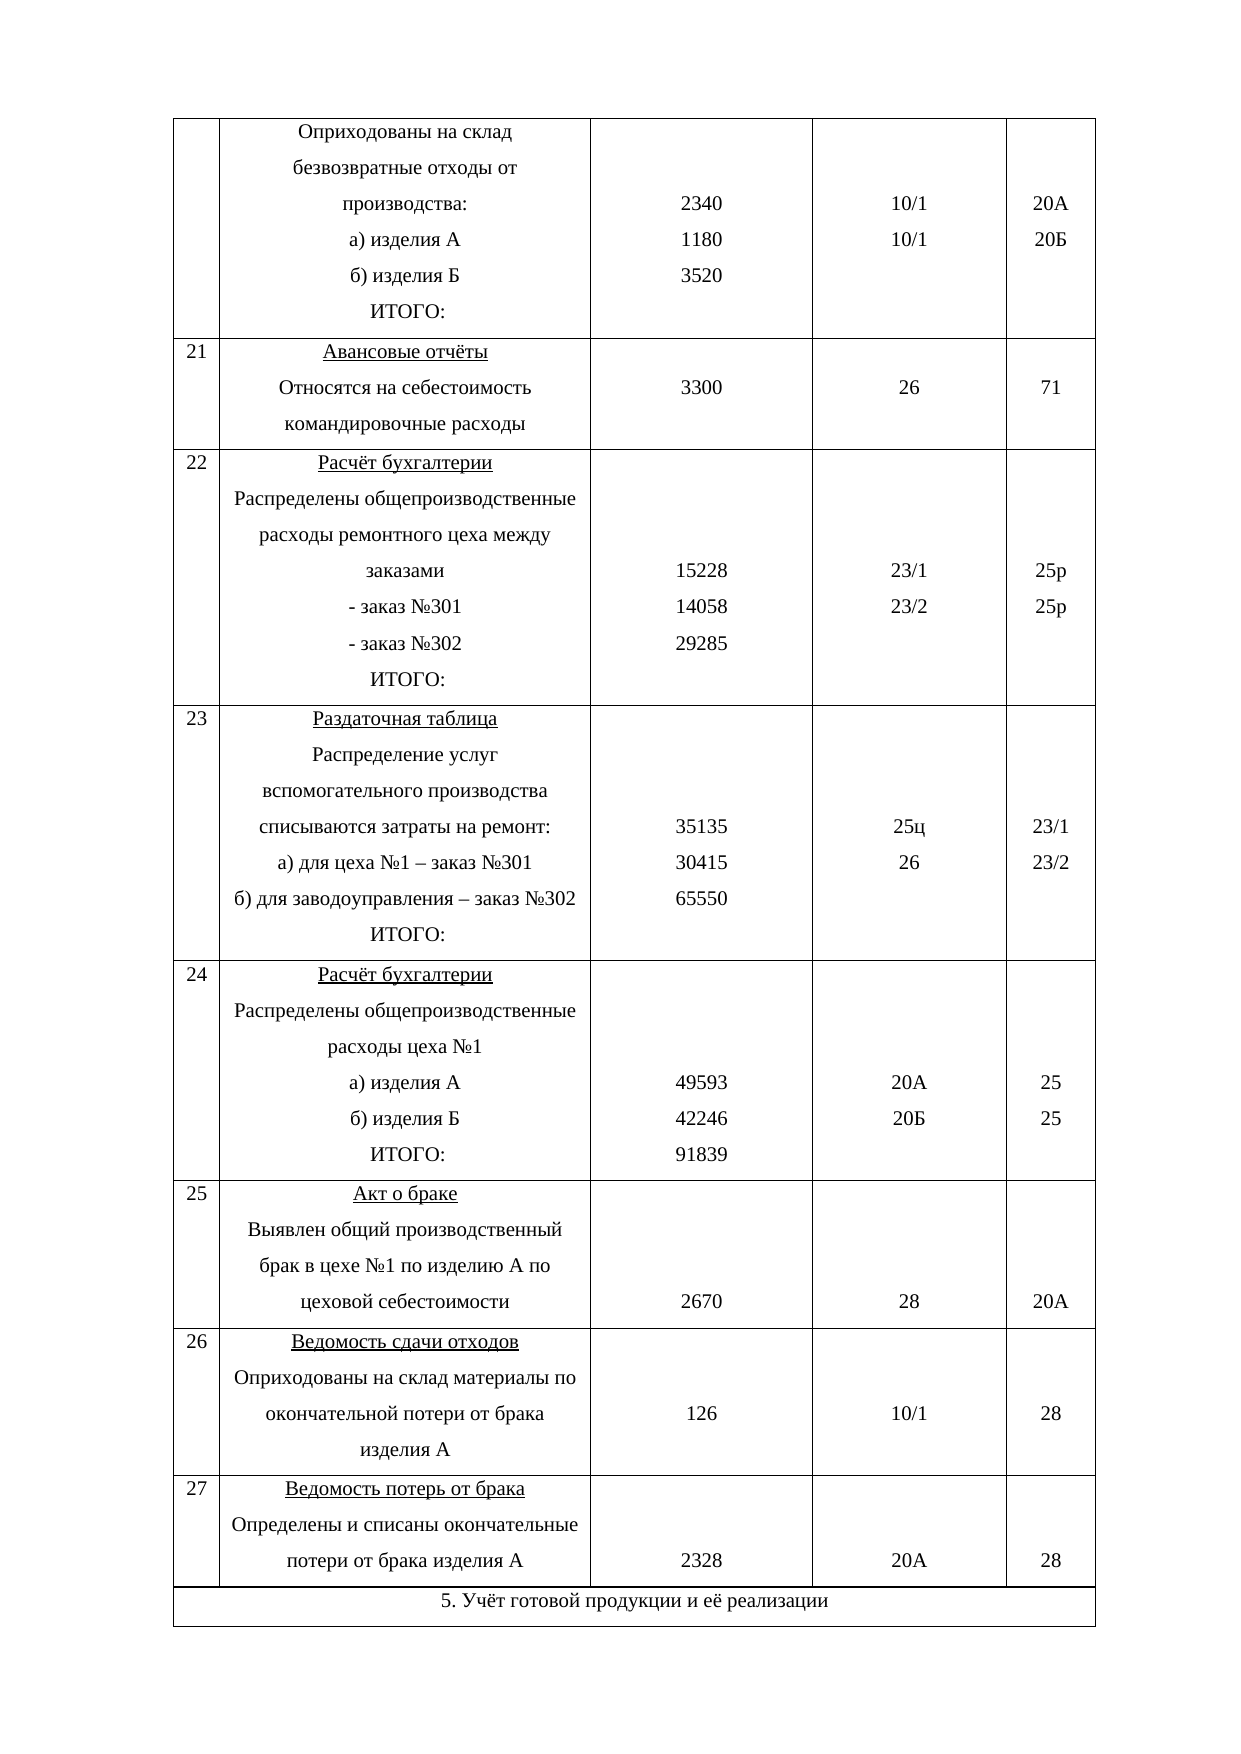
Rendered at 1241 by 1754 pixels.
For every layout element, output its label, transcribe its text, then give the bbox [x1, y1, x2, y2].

table_cell Акт о браке Выявлен общий производственный брак в цехе №1 по изделию А по цеховой себестоимости [220, 1181, 590, 1327]
table_cell 25р 25р [1007, 450, 1095, 705]
table_cell 21 [174, 339, 219, 449]
table_cell 5. Учёт готовой продукции и её реализации [174, 1588, 1095, 1626]
table_cell Авансовые отчёты Относятся на себестоимость командировочные расходы [220, 339, 590, 449]
table_cell Расчёт бухгалтерии Распределены общепроизводственные расходы цеха №1 а) изделия А б) изделия Б ИТОГО: [220, 961, 590, 1180]
table_cell 10/1 [813, 1329, 1006, 1475]
table_cell 25 25 [1007, 961, 1095, 1180]
table_cell Расчёт бухгалтерии Распределены общепроизводственные расходы ремонтного цеха между заказами - заказ №301 - заказ №302 ИТОГО: [220, 450, 590, 705]
table_cell 20А 20Б [1007, 119, 1095, 338]
table_cell 28 [813, 1181, 1006, 1327]
table_cell 2328 [591, 1476, 812, 1586]
table_cell 23 [174, 706, 219, 960]
table_cell 25ц 26 [813, 706, 1006, 960]
table_cell 28 [1007, 1329, 1095, 1475]
table_cell 20А [813, 1476, 1006, 1586]
table_cell 126 [591, 1329, 812, 1475]
table_cell 26 [813, 339, 1006, 449]
table_cell 27 [174, 1476, 219, 1586]
table_cell 2670 [591, 1181, 812, 1327]
table_cell 3300 [591, 339, 812, 449]
table_cell 10/1 10/1 [813, 119, 1006, 338]
table_cell [174, 119, 219, 338]
table_cell Ведомость сдачи отходов Оприходованы на склад материалы по окончательной потери от брака изделия А [220, 1329, 590, 1475]
table_cell Раздаточная таблица Распределение услуг вспомогательного производства списываются затраты на ремонт: а) для цеха №1 – заказ №301 б) для заводоуправления – заказ №302 ИТОГО: [220, 706, 590, 960]
table_cell 22 [174, 450, 219, 705]
table_cell 28 [1007, 1476, 1095, 1586]
table_cell 20А 20Б [813, 961, 1006, 1180]
table_cell 15228 14058 29285 [591, 450, 812, 705]
table_cell 23/1 23/2 [1007, 706, 1095, 960]
table_cell 24 [174, 961, 219, 1180]
table_cell 35135 30415 65550 [591, 706, 812, 960]
table_cell 20А [1007, 1181, 1095, 1327]
table_cell Оприходованы на склад безвозвратные отходы от производства: а) изделия А б) изделия Б ИТОГО: [220, 119, 590, 338]
table_cell Ведомость потерь от брака Определены и списаны окончательные потери от брака изделия А [220, 1476, 590, 1586]
table_cell 25 [174, 1181, 219, 1327]
table_cell 26 [174, 1329, 219, 1475]
table_cell 49593 42246 91839 [591, 961, 812, 1180]
table_cell 71 [1007, 339, 1095, 449]
table_cell 2340 1180 3520 [591, 119, 812, 338]
table_cell 23/1 23/2 [813, 450, 1006, 705]
